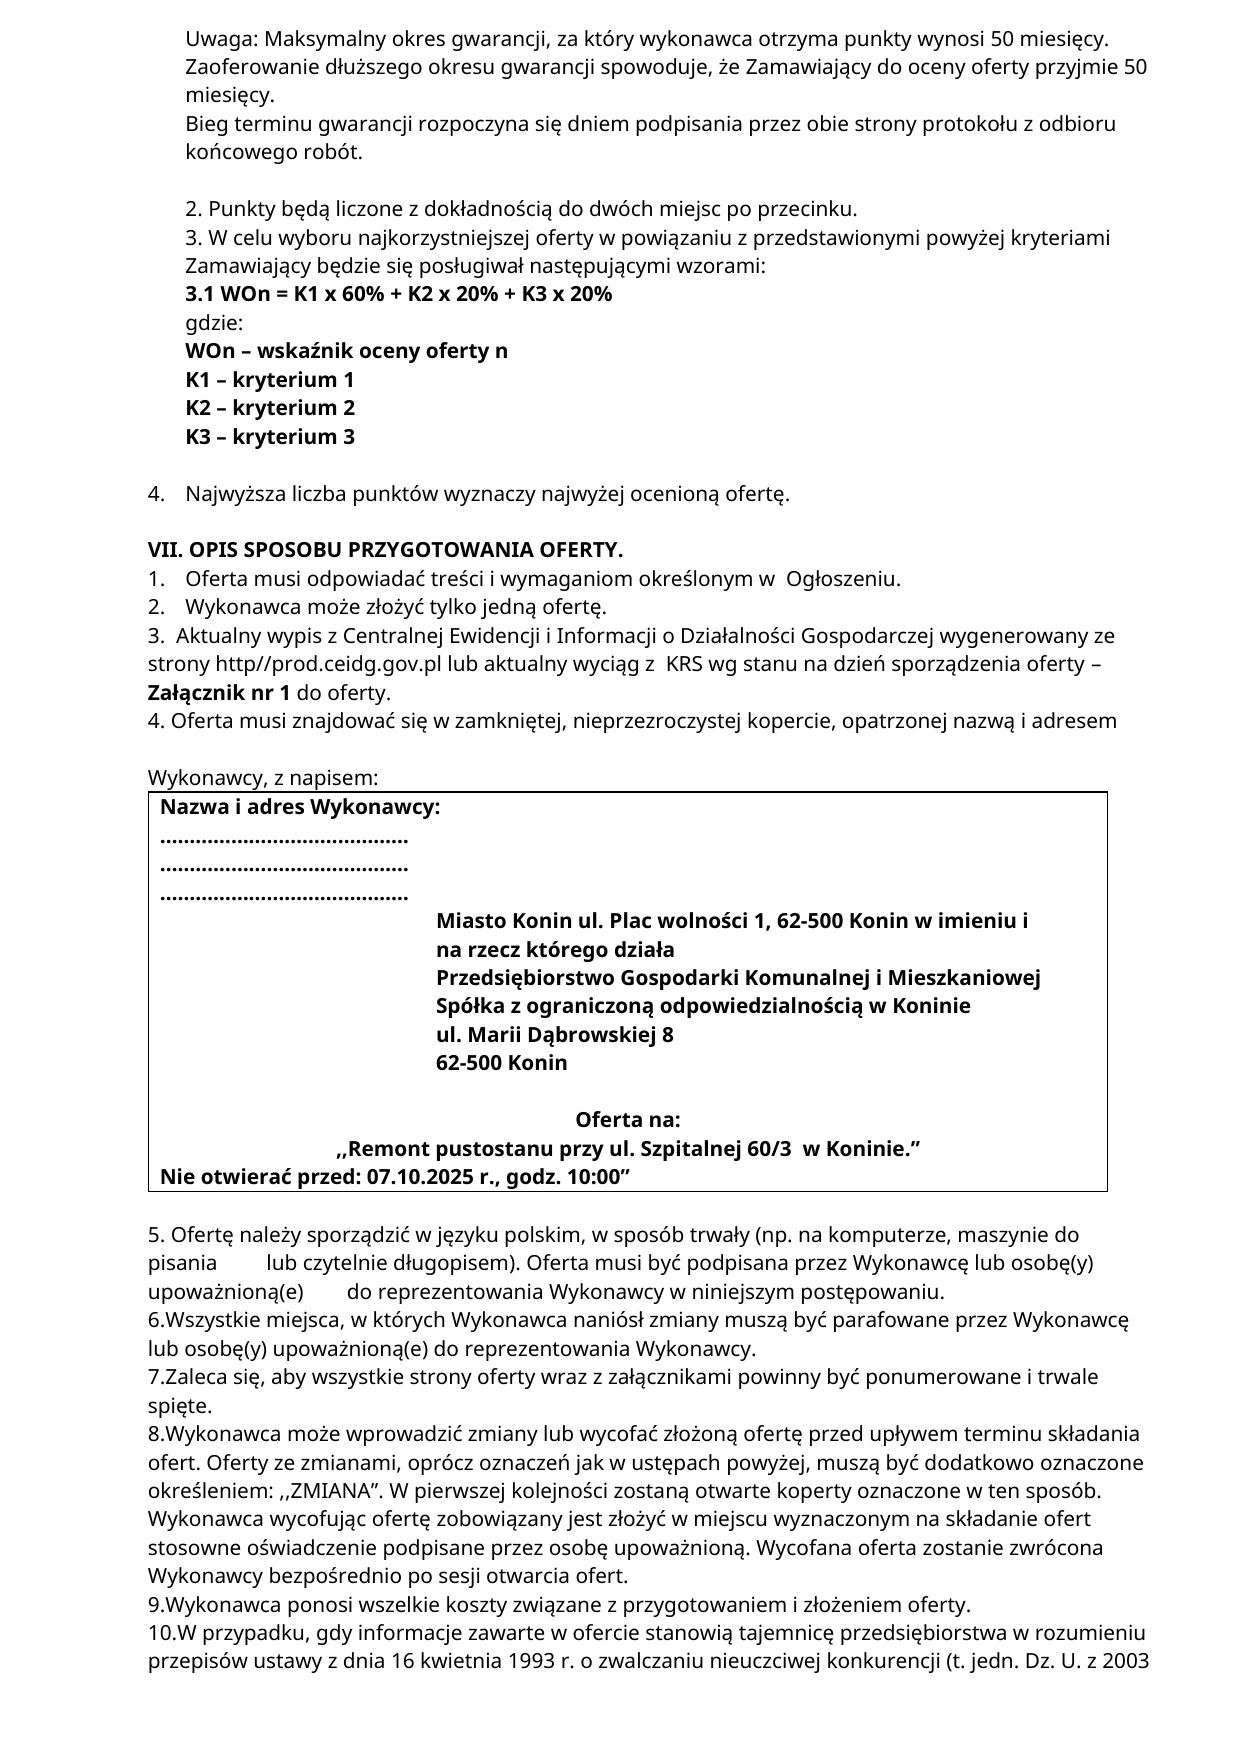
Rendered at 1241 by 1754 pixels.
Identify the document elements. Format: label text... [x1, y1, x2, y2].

list Oferta musi odpowiadać treści i wymaganiom określonym w Ogłoszeniu. [148, 564, 1152, 592]
text 3. Aktualny wypis z Centralnej Ewidencji i Informacji o Działalności Gospodarczej wygenerowany ze strony http//prod.ceidg.gov.pl lub aktualny wyciąg z KRS wg stanu na dzień sporządzenia oferty – Załącznik nr 1 do oferty. [148, 621, 1152, 706]
text WOn – wskaźnik oceny oferty n [185, 336, 1152, 365]
text K3 – kryterium 3 [185, 422, 1152, 450]
text K1 – kryterium 1 [185, 365, 1152, 393]
text Bieg terminu gwarancji rozpoczyna się dniem podpisania przez obie strony protokołu z odbioru końcowego robót. [185, 109, 1152, 166]
text VII. OPIS SPOSOBU PRZYGOTOWANIA OFERTY. [148, 536, 1152, 564]
text 5. Ofertę należy sporządzić w języku polskim, w sposób trwały (np. na komputerze, maszynie do pisania lub czytelnie długopisem). Oferta musi być podpisana przez Wykonawcę lub osobę(y) upoważnioną(e) do reprezentowania Wykonawcy w niniejszym postępowaniu. [148, 1220, 1152, 1305]
text K2 – kryterium 2 [185, 393, 1152, 422]
text Zamawiający będzie się posługiwał następującymi wzorami: [185, 251, 1152, 279]
text 3.1 WOn = K1 x 60% + K2 x 20% + K3 x 20% [185, 279, 1152, 308]
text 9.Wykonawca ponosi wszelkie koszty związane z przygotowaniem i złożeniem oferty. [148, 1590, 1152, 1618]
text 6.Wszystkie miejsca, w których Wykonawca naniósł zmiany muszą być parafowane przez Wykonawcę lub osobę(y) upoważnioną(e) do reprezentowania Wykonawcy. [148, 1305, 1152, 1362]
list Najwyższa liczba punktów wyznaczy najwyżej ocenioną ofertę. [148, 479, 1152, 507]
text 4. Oferta musi znajdować się w zamkniętej, nieprzezroczystej kopercie, opatrzonej nazwą i adresem [148, 706, 1152, 734]
text 2. Punkty będą liczone z dokładnością do dwóch miejsc po przecinku. [185, 194, 1152, 223]
table_header Nazwa i adres Wykonawcy: …………………………………… …………………………………… …………………………………… Miasto Konin ul. Plac wolności 1, 62-500 Konin w imieniu i na rzecz którego działa Przedsiębiorstwo Gospodarki Komunalnej i Mieszkaniowej Spółka z ograniczoną odpowiedzialnością w Koninie ul. Marii Dąbrowskiej 8 62-500 Konin Oferta na: ,,Remont pustostanu przy ul. Szpitalnej 60/3 w Koninie.” Nie otwierać przed: 07.10.2025 r., godz. 10:00” [149, 793, 1107, 1191]
text 8.Wykonawca może wprowadzić zmiany lub wycofać złożoną ofertę przed upływem terminu składania ofert. Oferty ze zmianami, oprócz oznaczeń jak w ustępach powyżej, muszą być dodatkowo oznaczone określeniem: ,,ZMIANA”. W pierwszej kolejności zostaną otwarte koperty oznaczone w ten sposób. Wykonawca wycofując ofertę zobowiązany jest złożyć w miejscu wyznaczonym na składanie ofert stosowne oświadczenie podpisane przez osobę upoważnioną. Wycofana oferta zostanie zwrócona Wykonawcy bezpośrednio po sesji otwarcia ofert. [148, 1419, 1152, 1590]
text 3. W celu wyboru najkorzystniejszej oferty w powiązaniu z przedstawionymi powyżej kryteriami [185, 223, 1152, 251]
text Wykonawcy, z napisem: [148, 763, 1152, 791]
text Uwaga: Maksymalny okres gwarancji, za który wykonawca otrzyma punkty wynosi 50 miesięcy. Zaoferowanie dłuższego okresu gwarancji spowoduje, że Zamawiający do oceny oferty przyjmie 50 miesięcy. [185, 24, 1152, 109]
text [148, 1618, 1152, 1675]
list Wykonawca może złożyć tylko jedną ofertę. [148, 592, 1152, 621]
text gdzie: [185, 308, 1152, 336]
text 7.Zaleca się, aby wszystkie strony oferty wraz z załącznikami powinny być ponumerowane i trwale spięte. [148, 1362, 1152, 1419]
